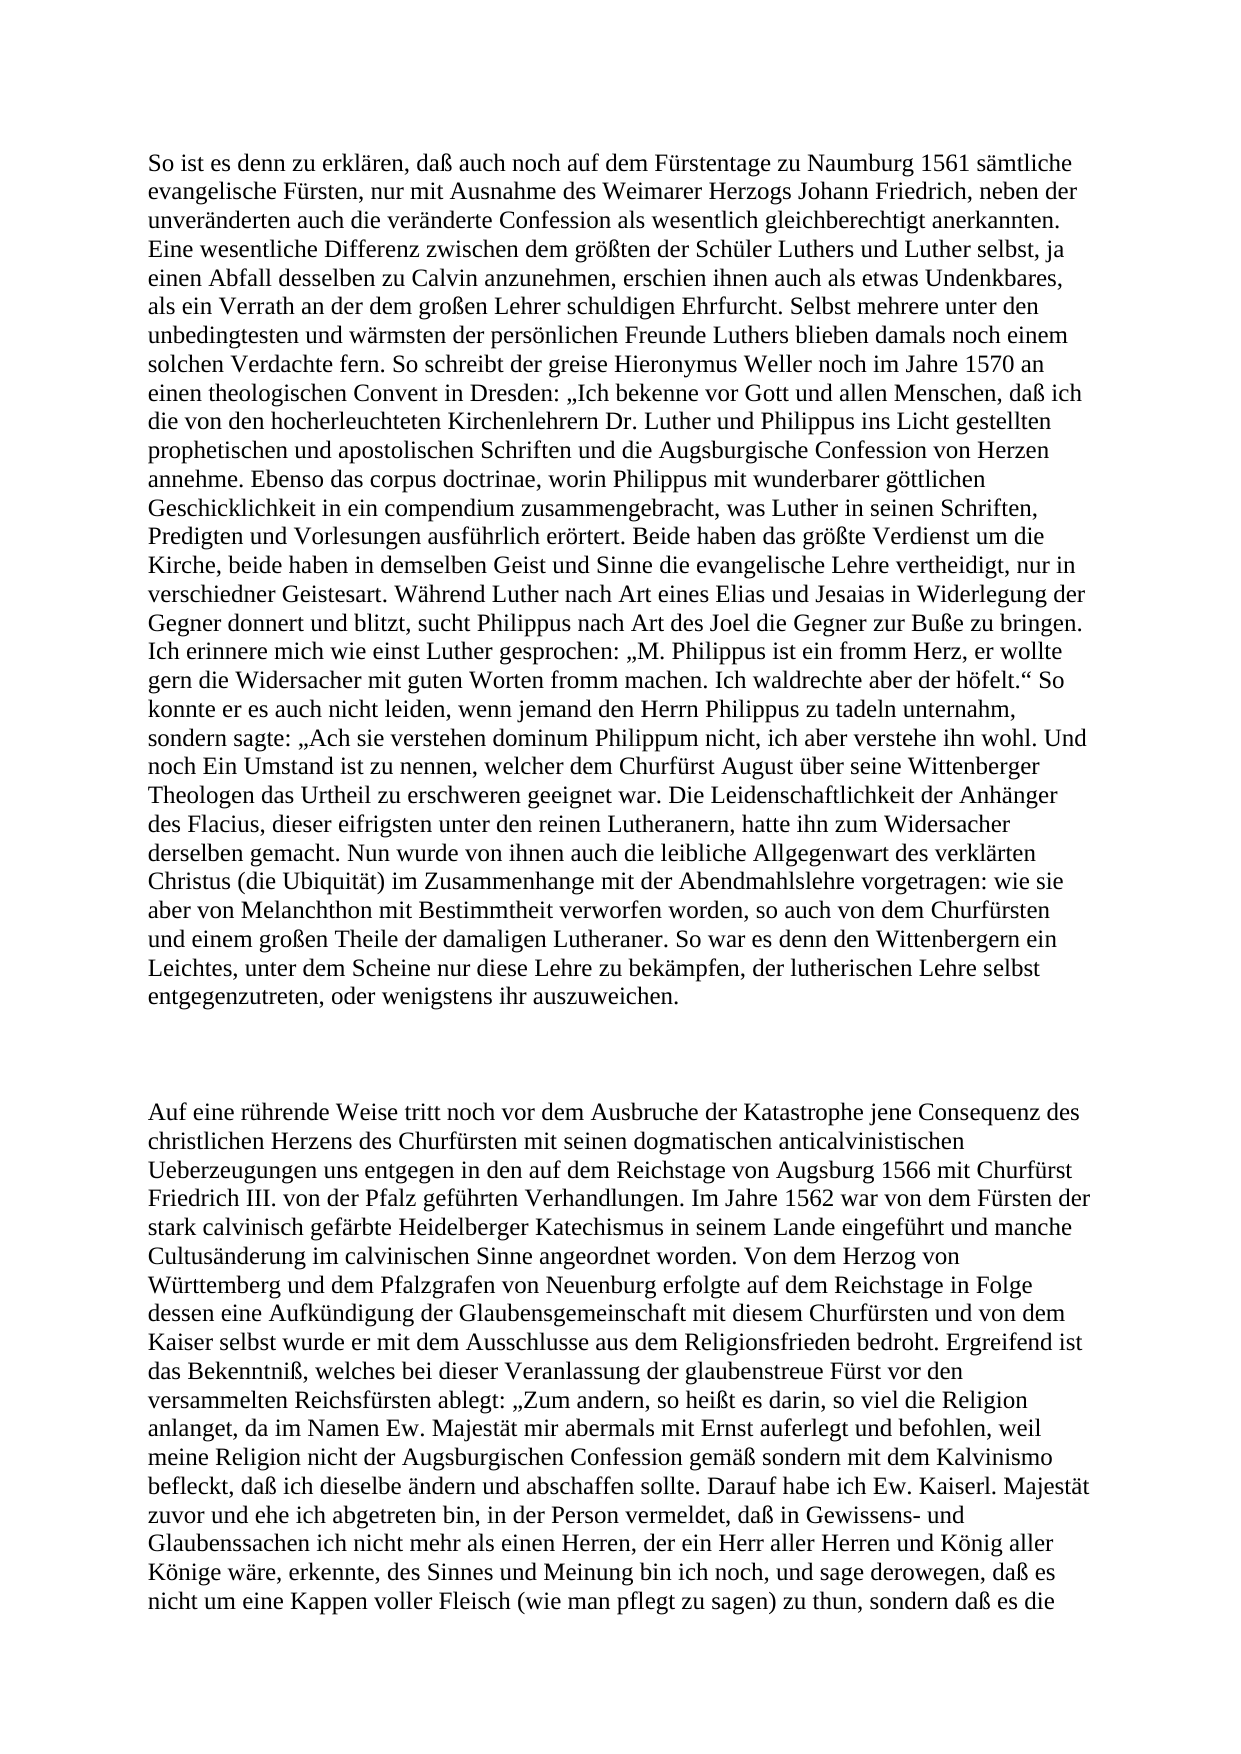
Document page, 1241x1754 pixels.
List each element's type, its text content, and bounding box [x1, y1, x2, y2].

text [148, 1097, 1093, 1615]
text So ist es denn zu erklären, daß auch noch auf dem Fürstentage zu Naumburg 1561 sämtliche evangelische Fürsten, nur mit Ausnahme des Weimarer Herzogs Johann Friedrich, neben der unveränderten auch die veränderte Confession als wesentlich gleichberechtigt anerkannten. Eine wesentliche Differenz zwischen dem größten der Schüler Luthers und Luther selbst, ja einen Abfall desselben zu Calvin anzunehmen, erschien ihnen auch als etwas Undenkbares, als ein Verrath an der dem großen Lehrer schuldigen Ehrfurcht. Selbst mehrere unter den unbedingtesten und wärmsten der persönlichen Freunde Luthers blieben damals noch einem solchen Verdachte fern. So schreibt der greise Hieronymus Weller noch im Jahre 1570 an einen theologischen Convent in Dresden: „Ich bekenne vor Gott und allen Menschen, daß ich die von den hocherleuchteten Kirchenlehrern Dr. Luther und Philippus ins Licht gestellten prophetischen und apostolischen Schriften und die Augsburgische Confession von Herzen annehme. Ebenso das corpus doctrinae, worin Philippus mit wunderbarer göttlichen Geschicklichkeit in ein compendium zusammengebracht, was Luther in seinen Schriften, Predigten und Vorlesungen ausführlich erörtert. Beide haben das größte Verdienst um die Kirche, beide haben in demselben Geist und Sinne die evangelische Lehre vertheidigt, nur in verschiedner Geistesart. Während Luther nach Art eines Elias und Jesaias in Widerlegung der Gegner donnert und blitzt, sucht Philippus nach Art des Joel die Gegner zur Buße zu bringen. Ich erinnere mich wie einst Luther gesprochen: „M. Philippus ist ein fromm Herz, er wollte gern die Widersacher mit guten Worten fromm machen. Ich waldrechte aber der höfelt.“ So konnte er es auch nicht leiden, wenn jemand den Herrn Philippus zu tadeln unternahm, sondern sagte: „Ach sie verstehen dominum Philippum nicht, ich aber verstehe ihn wohl. Und noch Ein Umstand ist zu nennen, welcher dem Churfürst August über seine Wittenberger Theologen das Urtheil zu erschweren geeignet war. Die Leidenschaftlichkeit der Anhänger des Flacius, dieser eifrigsten unter den reinen Lutheranern, hatte ihn zum Widersacher derselben gemacht. Nun wurde von ihnen auch die leibliche Allgegenwart des verklärten Christus (die Ubiquität) im Zusammenhange mit der Abendmahlslehre vorgetragen: wie sie aber von Melanchthon mit Bestimmtheit verworfen worden, so auch von dem Churfürsten und einem großen Theile der damaligen Lutheraner. So war es denn den Wittenbergern ein Leichtes, unter dem Scheine nur diese Lehre zu bekämpfen, der lutherischen Lehre selbst entgegenzutreten, oder wenigstens ihr auszuweichen. [148, 148, 1093, 1010]
